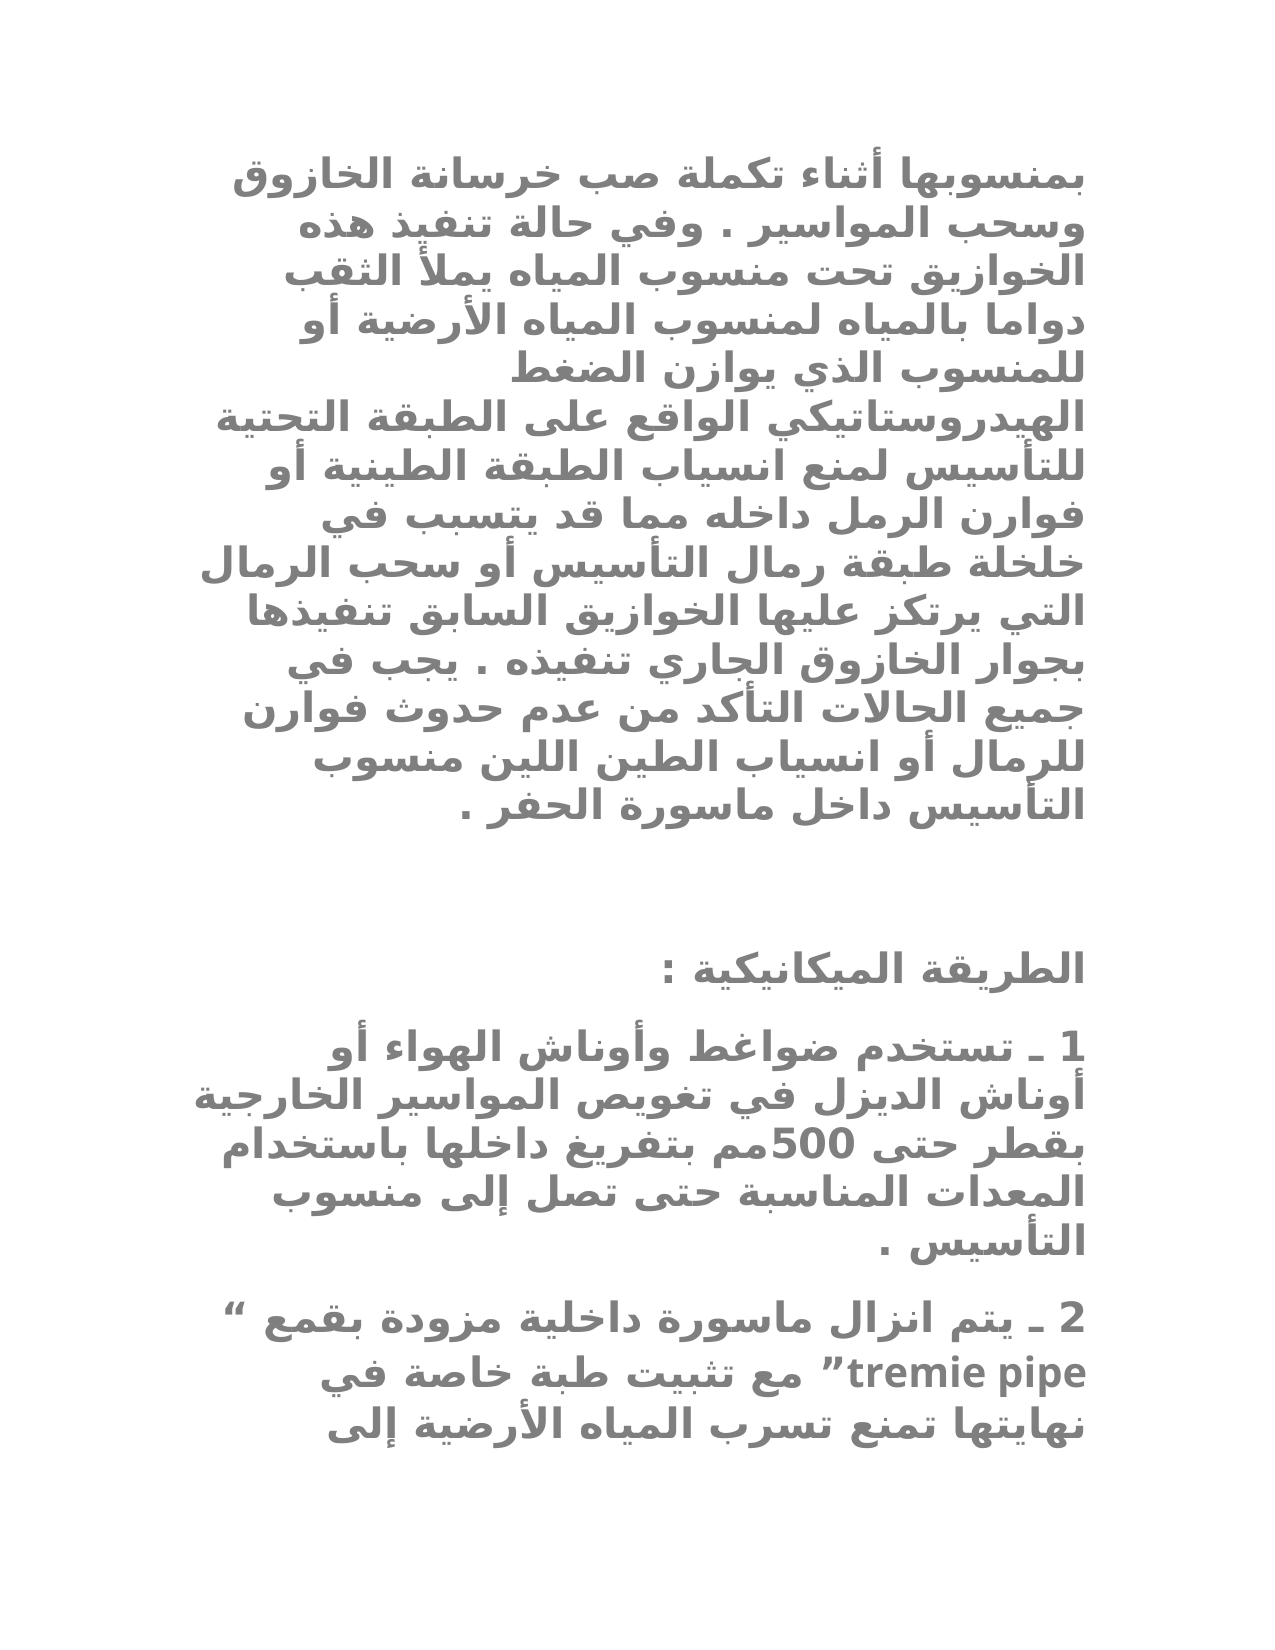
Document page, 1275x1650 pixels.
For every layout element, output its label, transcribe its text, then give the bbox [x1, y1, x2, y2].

text الطريقة الميكانيكية : [187, 945, 1087, 993]
text 1 ـ تستخدم ضواغط وأوناش الهواء أو أوناش الديزل في تغويص المواسير الخارجية بقطر حتى 500مم بتفريغ داخلها باستخدام المعدات المناسبة حتى تصل إلى منسوب التأسيس . [187, 1022, 1087, 1265]
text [187, 1294, 1087, 1448]
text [187, 150, 1087, 829]
